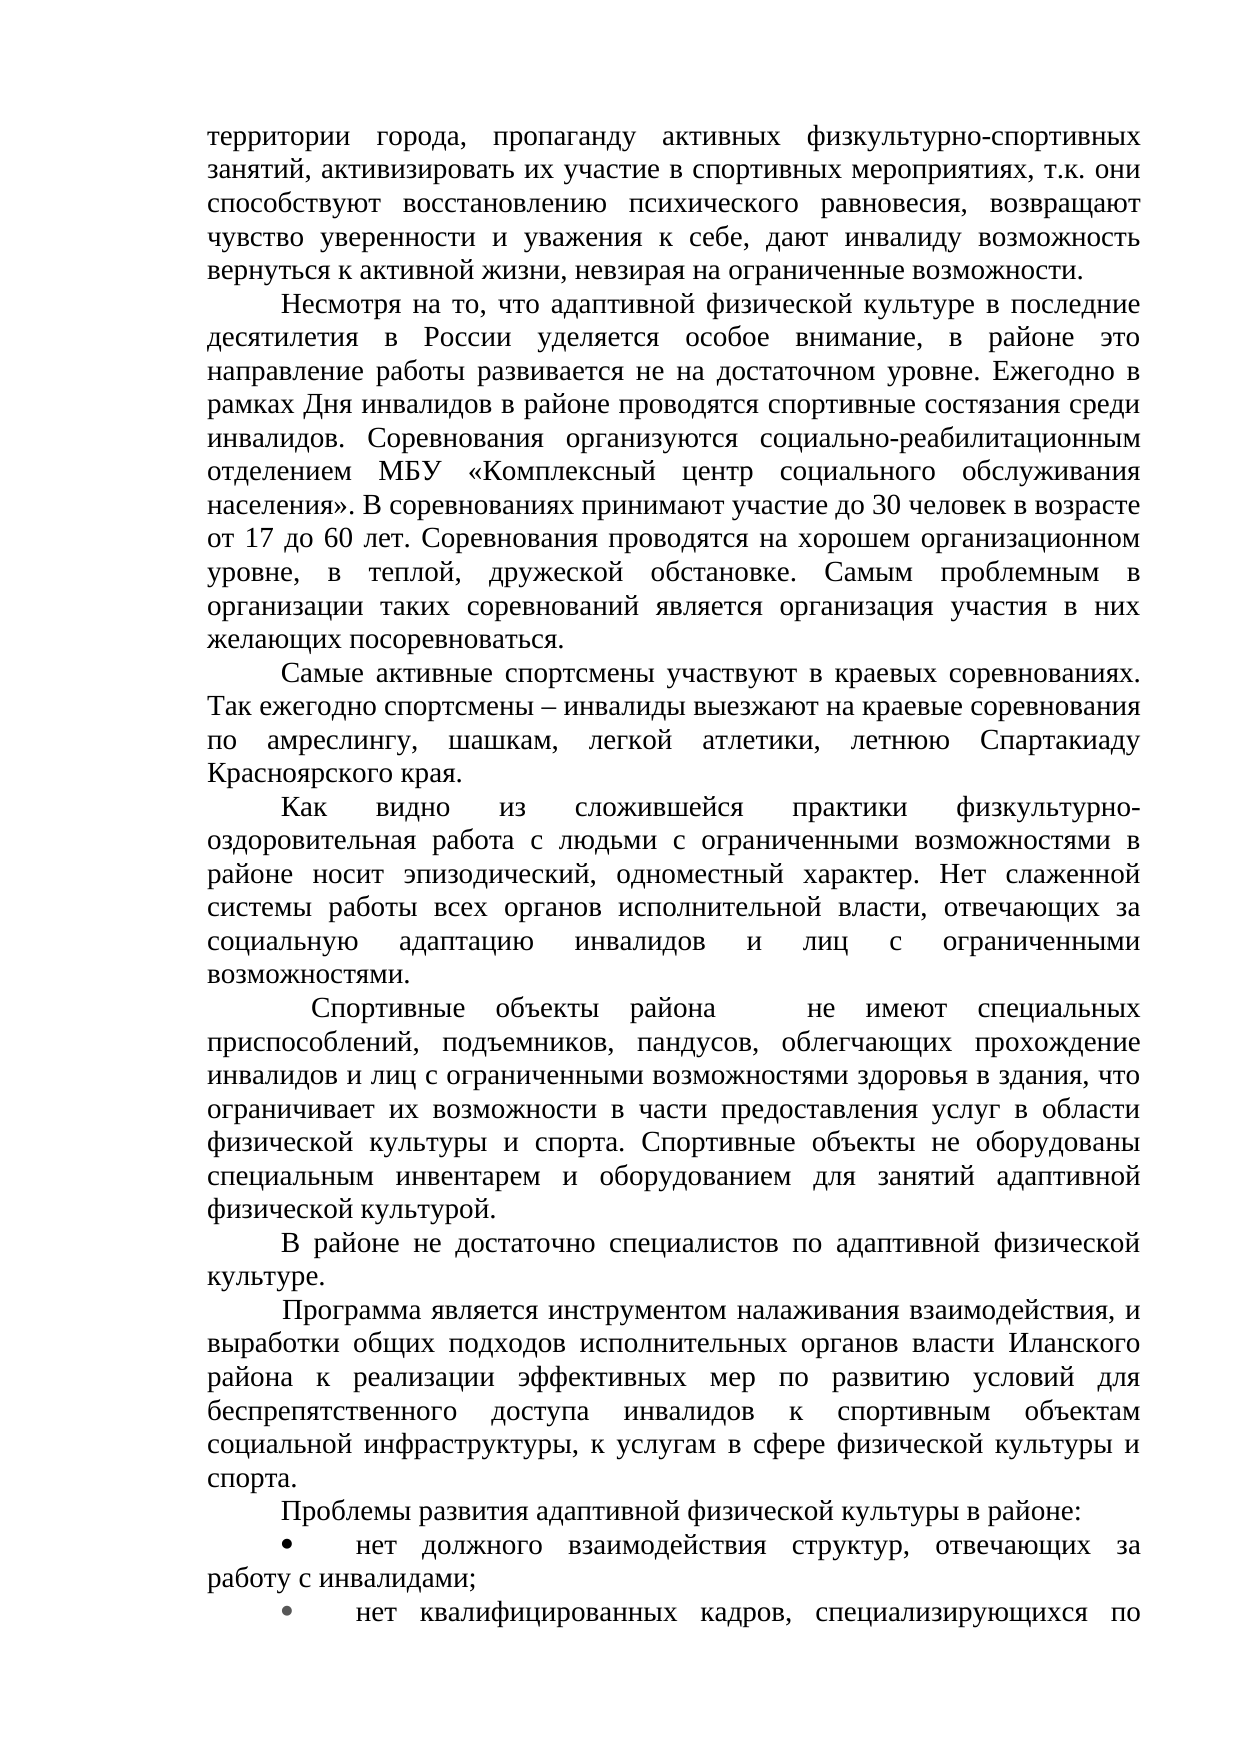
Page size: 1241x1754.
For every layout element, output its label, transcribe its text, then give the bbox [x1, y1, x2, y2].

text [207, 118, 1141, 286]
text Самые активные спортсмены участвуют в краевых соревнованиях. Так ежегодно спортсмены – инвалиды выезжают на краевые соревнования по амреслингу, шашкам, легкой атлетики, летнюю Спартакиаду Красноярского края. [207, 655, 1141, 789]
text Проблемы развития адаптивной физической культуры в районе: [207, 1493, 1141, 1527]
text Программа является инструментом налаживания взаимодействия, и выработки общих подходов исполнительных органов власти Иланского района к реализации эффективных мер по развитию условий для беспрепятственного доступа инвалидов к спортивным объектам социальной инфраструктуры, к услугам в сфере физической культуры и спорта. [207, 1292, 1141, 1493]
text Спортивные объекты района не имеют специальных приспособлений, подъемников, пандусов, облегчающих прохождение инвалидов и лиц с ограниченными возможностями здоровья в здания, что ограничивает их возможности в части предоставления услуг в области физической культуры и спорта. Спортивные объекты не оборудованы специальным инвентарем и оборудованием для занятий адаптивной физической культурой. [207, 990, 1141, 1225]
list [207, 1594, 1141, 1628]
list нет должного взаимодействия структур, отвечающих за работу с инвалидами; [207, 1527, 1141, 1594]
text Несмотря на то, что адаптивной физической культуре в последние десятилетия в России уделяется особое внимание, в районе это направление работы развивается не на достаточном уровне. Ежегодно в рамках Дня инвалидов в районе проводятся спортивные состязания среди инвалидов. Соревнования организуются социально-реабилитационным отделением МБУ «Комплексный центр социального обслуживания населения». В соревнованиях принимают участие до 30 человек в возрасте от 17 до 60 лет. Соревнования проводятся на хорошем организационном уровне, в теплой, дружеской обстановке. Самым проблемным в организации таких соревнований является организация участия в них желающих посоревноваться. [207, 286, 1141, 655]
text В районе не достаточно специалистов по адаптивной физической культуре. [207, 1225, 1141, 1292]
text Как видно из сложившейся практики физкультурно-оздоровительная работа с людьми с ограниченными возможностями в районе носит эпизодический, одноместный характер. Нет слаженной системы работы всех органов исполнительной власти, отвечающих за социальную адаптацию инвалидов и лиц с ограниченными возможностями. [207, 789, 1141, 990]
